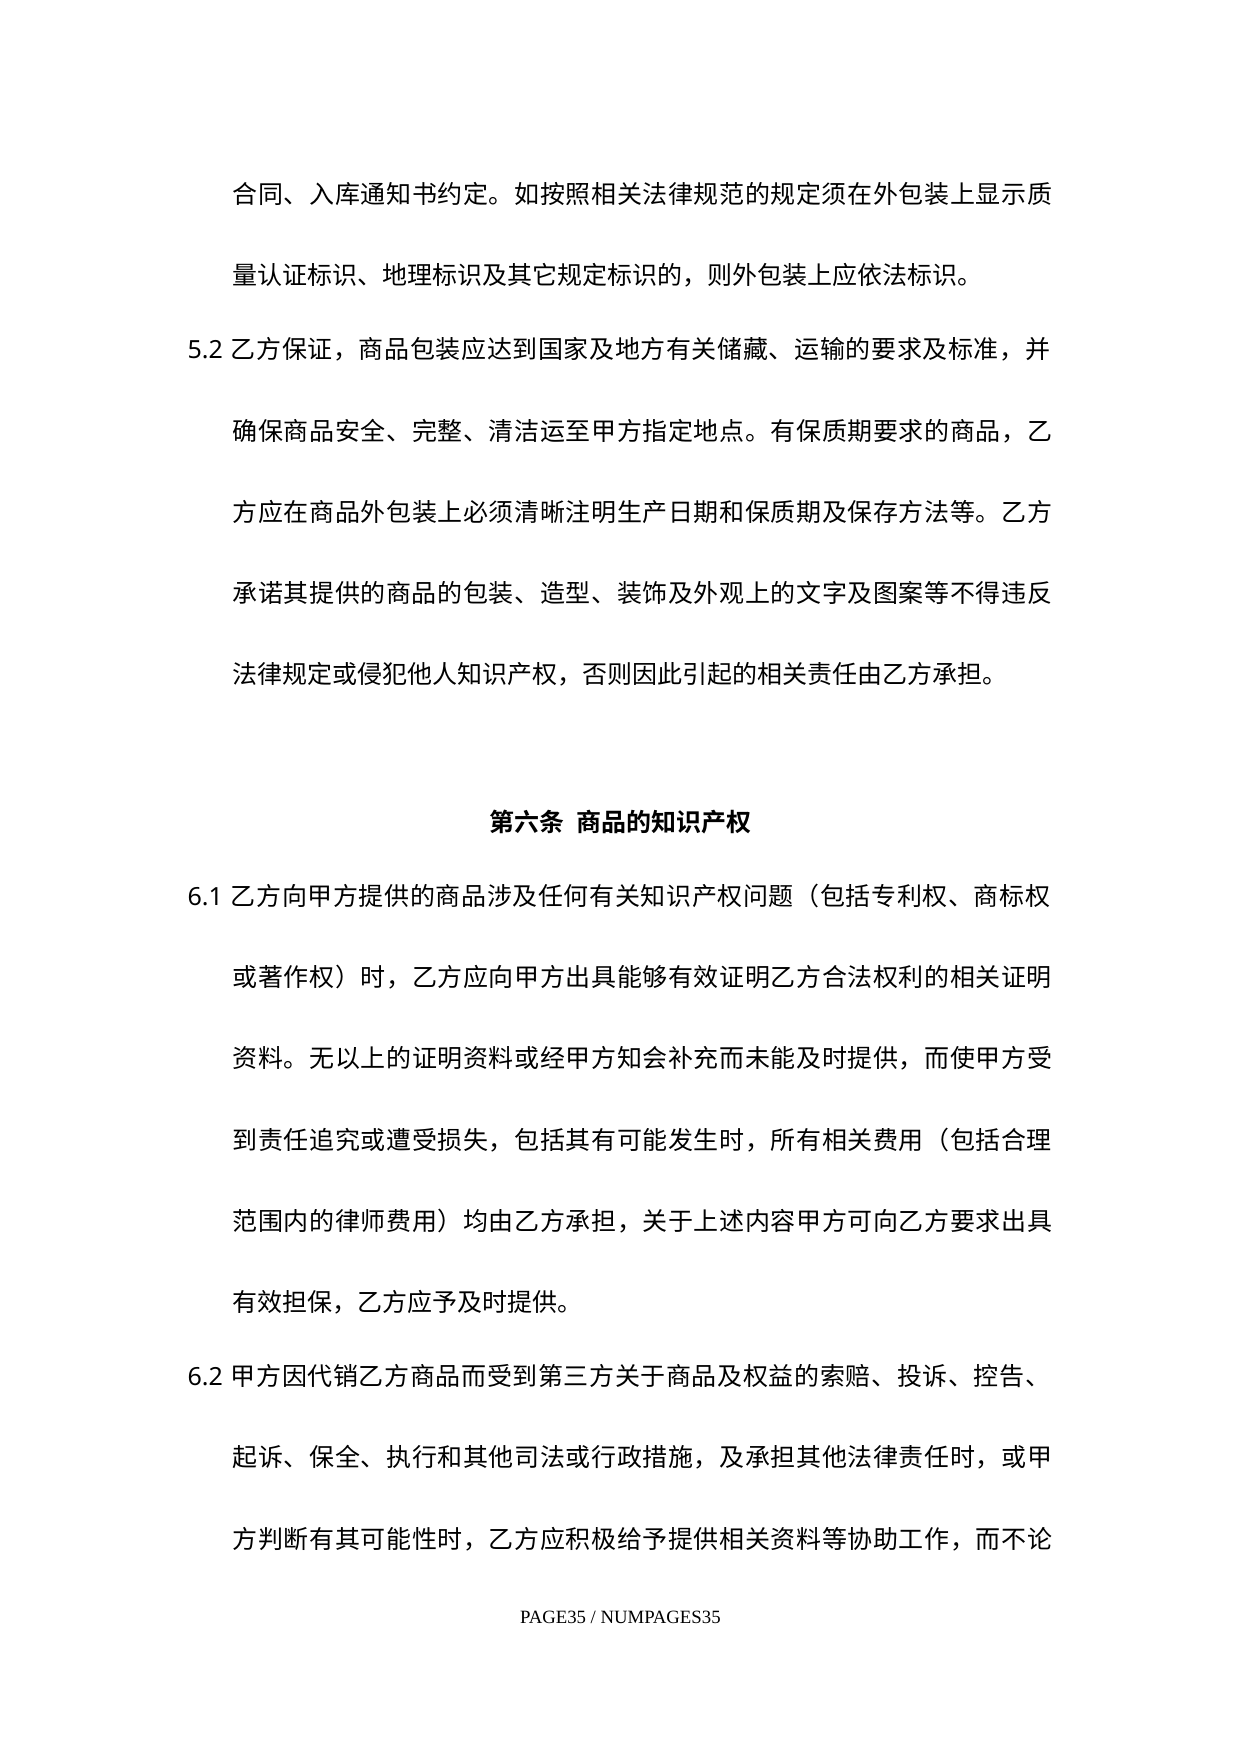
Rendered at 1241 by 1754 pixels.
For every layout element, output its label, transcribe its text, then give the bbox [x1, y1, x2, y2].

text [187, 1342, 1053, 1570]
text 第六条 商品的知识产权 [187, 788, 1053, 853]
text 5.2 乙方保证，商品包装应达到国家及地方有关储藏、运输的要求及标准，并确保商品安全、完整、清洁运至甲方指定地点。有保质期要求的商品，乙方应在商品外包装上必须清晰注明生产日期和保质期及保存方法等。乙方承诺其提供的商品的包装、造型、装饰及外观上的文字及图案等不得违反法律规定或侵犯他人知识产权，否则因此引起的相关责任由乙方承担。 [187, 315, 1053, 705]
text 6.1 乙方向甲方提供的商品涉及任何有关知识产权问题（包括专利权、商标权或著作权）时，乙方应向甲方出具能够有效证明乙方合法权利的相关证明资料。无以上的证明资料或经甲方知会补充而未能及时提供，而使甲方受到责任追究或遭受损失，包括其有可能发生时，所有相关费用（包括合理范围内的律师费用）均由乙方承担，关于上述内容甲方可向乙方要求出具有效担保，乙方应予及时提供。 [187, 862, 1053, 1333]
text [187, 160, 1053, 306]
